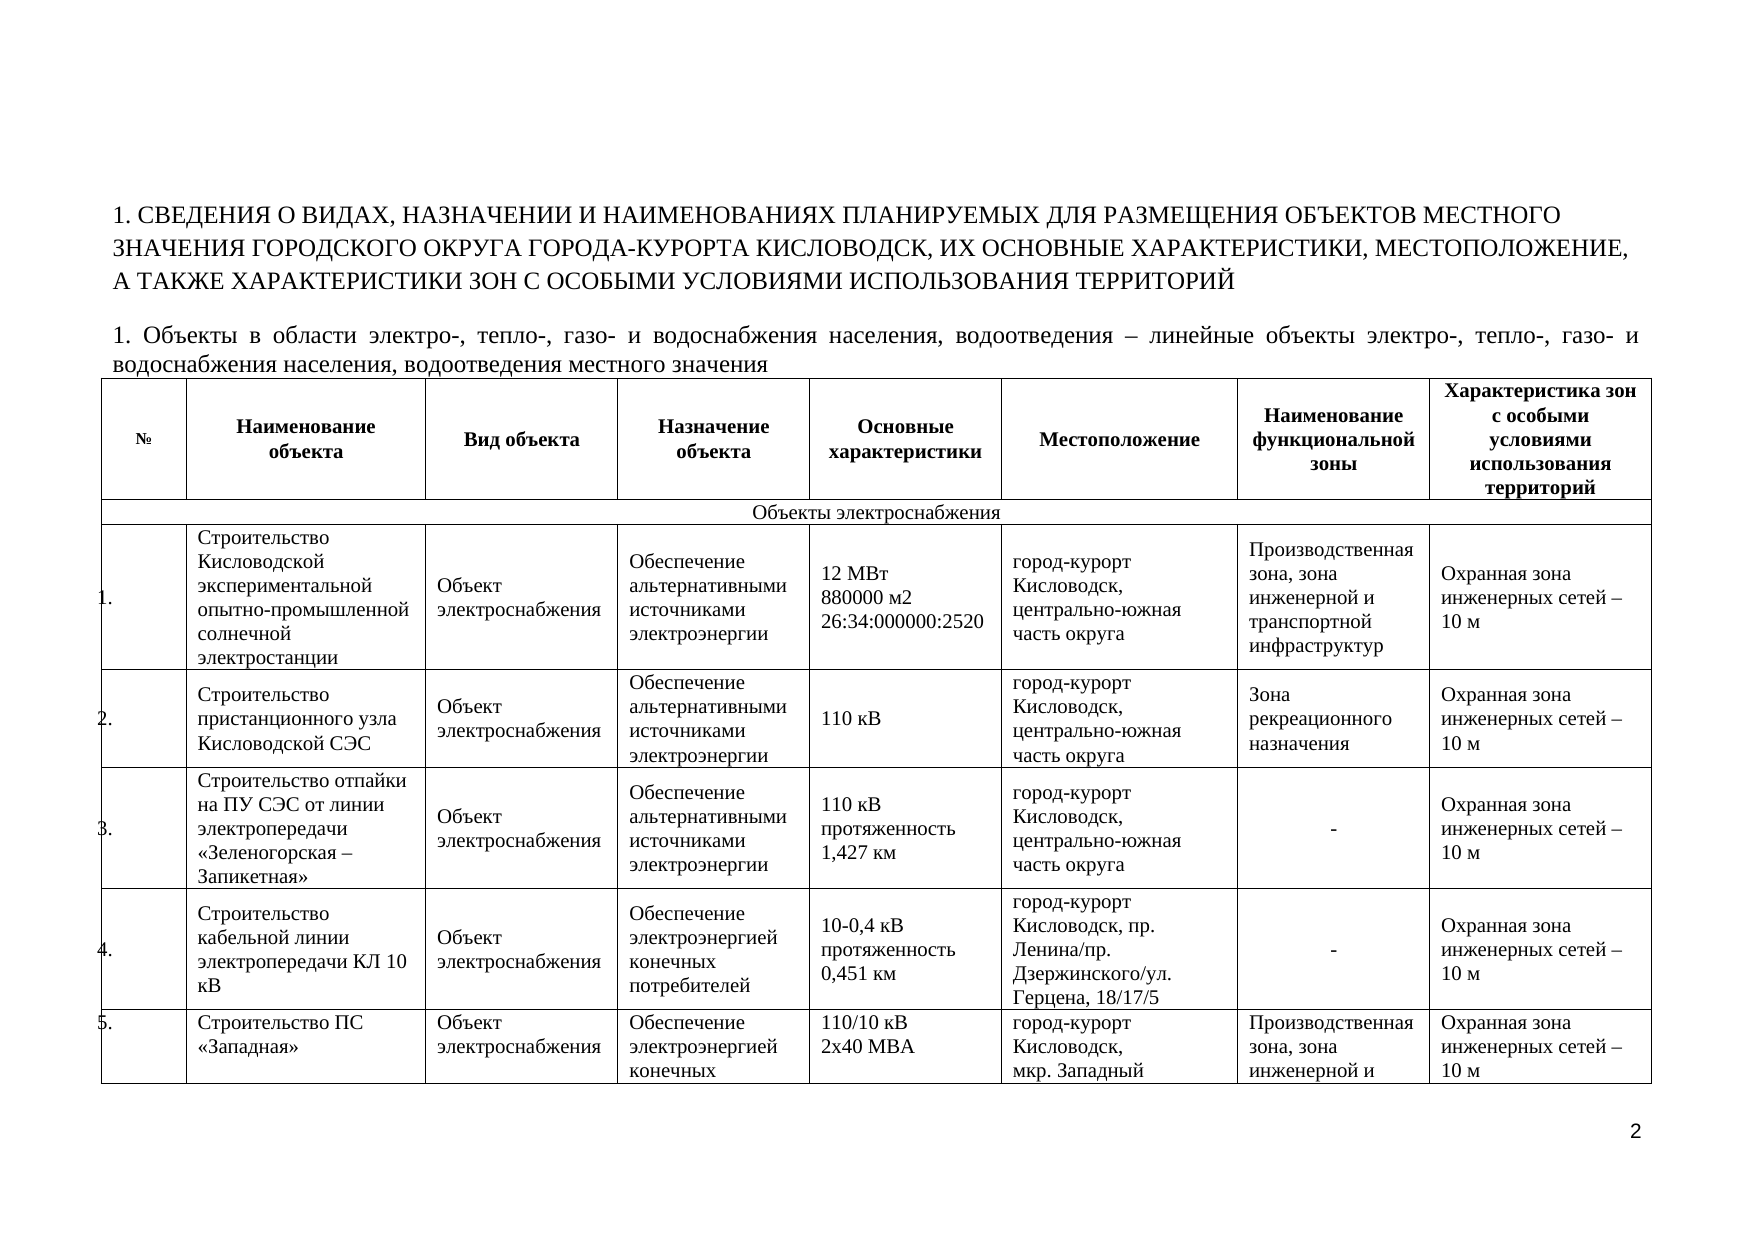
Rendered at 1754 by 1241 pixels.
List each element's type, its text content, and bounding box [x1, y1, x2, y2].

table_cell Обеспечение альтернативными источниками электроэнергии [618, 525, 809, 669]
table_cell [102, 525, 186, 669]
table_header Вид объекта [426, 379, 617, 499]
table_cell Объекты электроснабжения [102, 500, 1651, 524]
table_cell Обеспечение альтернативными источниками электроэнергии [618, 768, 809, 888]
table_header Наименование функциональной зоны [1238, 379, 1429, 499]
table_cell Объект электроснабжения [426, 889, 617, 1009]
table_cell город-курорт Кисловодск, пр. Ленина/пр. Дзержинского/ул. Герцена, 18/17/5 [1002, 889, 1237, 1009]
table_cell Зона рекреационного назначения [1238, 670, 1429, 767]
table_cell Охранная зона инженерных сетей – 10 м [1430, 768, 1651, 888]
table_header Характеристика зон с особыми условиями использования территорий [1430, 379, 1651, 499]
table_cell [102, 889, 186, 1009]
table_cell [1238, 1010, 1429, 1082]
table_cell город-курорт Кисловодск, центрально-южная часть округа [1002, 525, 1237, 669]
table_cell Строительство отпайки на ПУ СЭС от линии электропередачи «Зеленогорская – Запикетная» [187, 768, 425, 888]
table_cell 10-0,4 кВ протяженность 0,451 км [810, 889, 1001, 1009]
table_cell Строительство кабельной линии электропередачи КЛ 10 кВ [187, 889, 425, 1009]
table_cell [102, 768, 186, 888]
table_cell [618, 1010, 809, 1082]
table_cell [426, 1010, 617, 1082]
table_cell Строительство пристанционного узла Кисловодской СЭС [187, 670, 425, 767]
table_cell [102, 670, 186, 767]
table_cell Обеспечение альтернативными источниками электроэнергии [618, 670, 809, 767]
subtitle 1. Объекты в области электро-, тепло-, газо- и водоснабжения населения, водоотведения – линейные объекты электро-, тепло-, газо- и водоснабжения населения, водоотведения местного значения [112, 320, 1641, 377]
table_cell 110 кВ [810, 670, 1001, 767]
table_cell город-курорт Кисловодск, центрально-южная часть округа [1002, 768, 1237, 888]
table_header Основные характеристики [810, 379, 1001, 499]
table_cell [102, 1010, 186, 1082]
subtitle 1. СВЕДЕНИЯ О ВИДАХ, НАЗНАЧЕНИИ И НАИМЕНОВАНИЯХ ПЛАНИРУЕМЫХ ДЛЯ РАЗМЕЩЕНИЯ ОБЪЕКТОВ МЕСТНОГО ЗНАЧЕНИЯ ГОРОДСКОГО ОКРУГА ГОРОДА-КУРОРТА КИСЛОВОДСК, ИХ ОСНОВНЫЕ ХАРАКТЕРИСТИКИ, МЕСТОПОЛОЖЕНИЕ, А ТАКЖЕ ХАРАКТЕРИСТИКИ ЗОН С ОСОБЫМИ УСЛОВИЯМИ ИСПОЛЬЗОВАНИЯ ТЕРРИТОРИЙ [112, 200, 1641, 295]
table_header Назначение объекта [618, 379, 809, 499]
table_cell 12 МВт 880000 м2 26:34:000000:2520 [810, 525, 1001, 669]
table_cell Объект электроснабжения [426, 670, 617, 767]
table_cell 110 кВ протяженность 1,427 км [810, 768, 1001, 888]
table_header Местоположение [1002, 379, 1237, 499]
table_cell Охранная зона инженерных сетей – 10 м [1430, 889, 1651, 1009]
table_cell - [1238, 889, 1429, 1009]
table_header Наименование объекта [187, 379, 425, 499]
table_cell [1002, 1010, 1237, 1082]
table_cell Охранная зона инженерных сетей – 10 м [1430, 670, 1651, 767]
table_cell город-курорт Кисловодск, центрально-южная часть округа [1002, 670, 1237, 767]
table_cell Обеспечение электроэнергией конечных потребителей [618, 889, 809, 1009]
table_cell - [1238, 768, 1429, 888]
table_cell Охранная зона инженерных сетей – 10 м [1430, 525, 1651, 669]
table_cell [1430, 1010, 1651, 1082]
table_cell 110/10 кВ 2х40 МВА [810, 1010, 1001, 1082]
table_header № [102, 379, 186, 499]
table_cell Строительство Кисловодской экспериментальной опытно-промышленной солнечной электростанции [187, 525, 425, 669]
table_cell Объект электроснабжения [426, 525, 617, 669]
table_cell Объект электроснабжения [426, 768, 617, 888]
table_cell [187, 1010, 425, 1082]
table_cell Производственная зона, зона инженерной и транспортной инфраструктур [1238, 525, 1429, 669]
